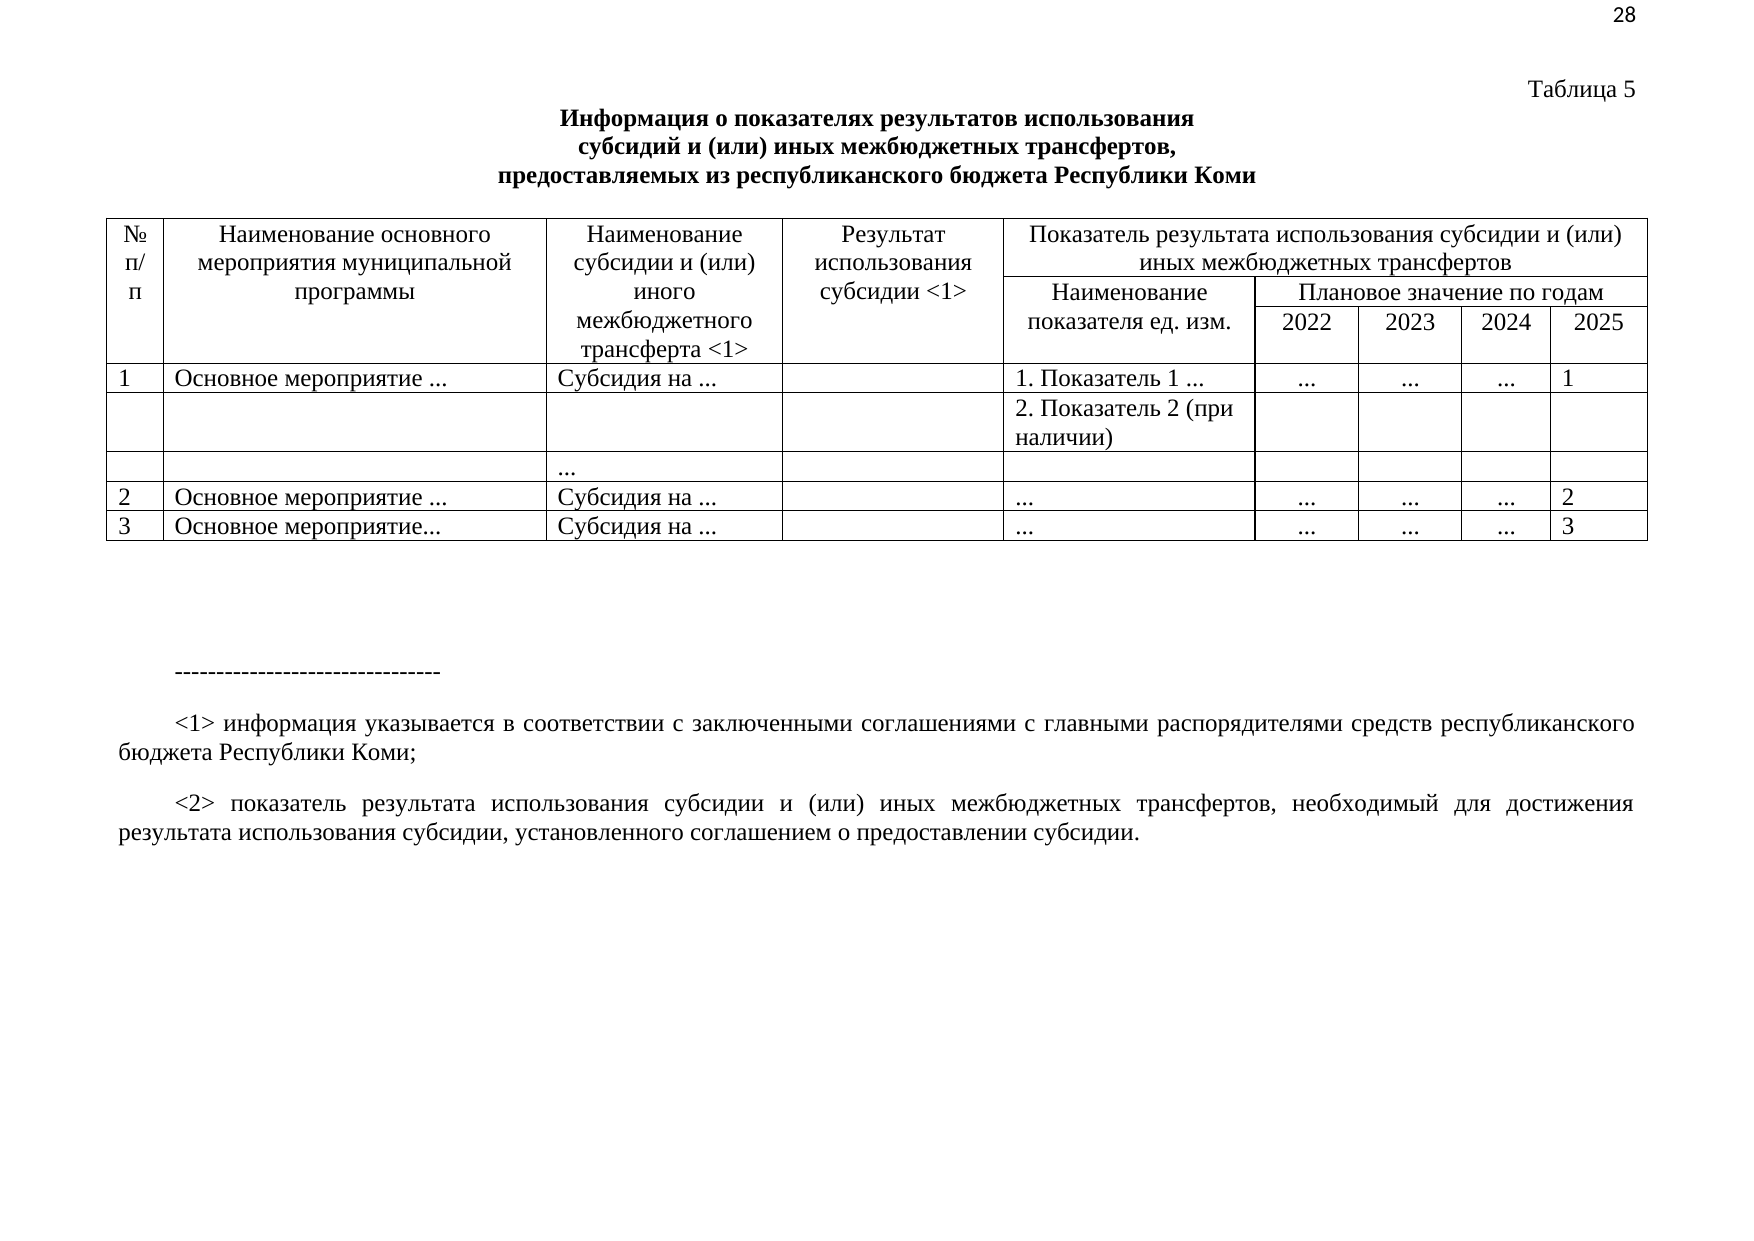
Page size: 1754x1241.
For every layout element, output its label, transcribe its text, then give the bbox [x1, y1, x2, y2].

table_cell Субсидия на ... [547, 482, 782, 510]
table_cell [164, 452, 546, 481]
table_cell [1256, 393, 1358, 451]
table_cell 3 [1551, 511, 1647, 540]
table_cell [1359, 393, 1461, 451]
table_cell [1551, 393, 1647, 451]
table_cell [1551, 452, 1647, 481]
table_cell 1. Показатель 1 ... [1004, 364, 1254, 392]
table_cell Субсидия на ... [547, 511, 782, 540]
table_cell Основное мероприятие ... [164, 482, 546, 510]
table_header Наименование субсидии и (или) иного межбюджетного трансферта <1> [547, 219, 782, 362]
table_cell [783, 452, 1003, 481]
table_header Показатель результата использования субсидии и (или) иных межбюджетных трансфертов [1004, 219, 1647, 276]
text -------------------------------- [118, 656, 1636, 685]
table_cell ... [547, 452, 782, 481]
text Информация о показателях результатов использования [118, 103, 1636, 131]
table_header Результат использования субсидии <1> [783, 219, 1003, 362]
table_cell Наименование показателя ед. изм. [1004, 277, 1254, 362]
table_cell Субсидия на ... [547, 364, 782, 392]
table_cell [107, 452, 163, 481]
table_cell ... [1462, 511, 1550, 540]
table_cell ... [1256, 364, 1358, 392]
table_cell Основное мероприятие... [164, 511, 546, 540]
table_cell ... [1359, 482, 1461, 510]
table_cell 2025 [1551, 307, 1647, 362]
table_cell Плановое значение по годам [1256, 277, 1647, 306]
table_cell [547, 393, 782, 451]
table_cell [783, 511, 1003, 540]
table_cell 2. Показатель 2 (при наличии) [1004, 393, 1254, 451]
table_cell [1359, 452, 1461, 481]
table_cell ... [1462, 364, 1550, 392]
table_cell [1462, 452, 1550, 481]
table_cell 2 [1551, 482, 1647, 510]
table_cell 3 [107, 511, 163, 540]
table_cell [107, 393, 163, 451]
text <2> показатель результата использования субсидии и (или) иных межбюджетных трансфертов, необходимый для достижения результата использования субсидии, установленного соглашением о предоставлении субсидии. [118, 788, 1636, 846]
table_header № п/п [107, 219, 163, 362]
table_header Наименование основного мероприятия муниципальной программы [164, 219, 546, 362]
table_cell 2022 [1256, 307, 1358, 362]
table_cell ... [1359, 364, 1461, 392]
table_cell 2023 [1359, 307, 1461, 362]
text Таблица 5 [118, 74, 1636, 103]
table_cell [1462, 393, 1550, 451]
table_cell ... [1004, 511, 1254, 540]
table_cell [783, 364, 1003, 392]
text субсидий и (или) иных межбюджетных трансфертов, [118, 131, 1636, 160]
text предоставляемых из республиканского бюджета Республики Коми [118, 160, 1636, 189]
table_cell Основное мероприятие ... [164, 364, 546, 392]
table_cell [783, 482, 1003, 510]
text <1> информация указывается в соответствии с заключенными соглашениями с главными распорядителями средств республиканского бюджета Республики Коми; [118, 708, 1636, 765]
table_cell [1004, 452, 1254, 481]
table_cell [783, 393, 1003, 451]
table_cell ... [1256, 482, 1358, 510]
table_cell ... [1004, 482, 1254, 510]
table_cell 2 [107, 482, 163, 510]
table_cell [1256, 452, 1358, 481]
table_cell 2024 [1462, 307, 1550, 362]
table_cell 1 [107, 364, 163, 392]
table_cell ... [1256, 511, 1358, 540]
table_cell 1 [1551, 364, 1647, 392]
table_cell ... [1462, 482, 1550, 510]
table_cell [164, 393, 546, 451]
table_cell ... [1359, 511, 1461, 540]
